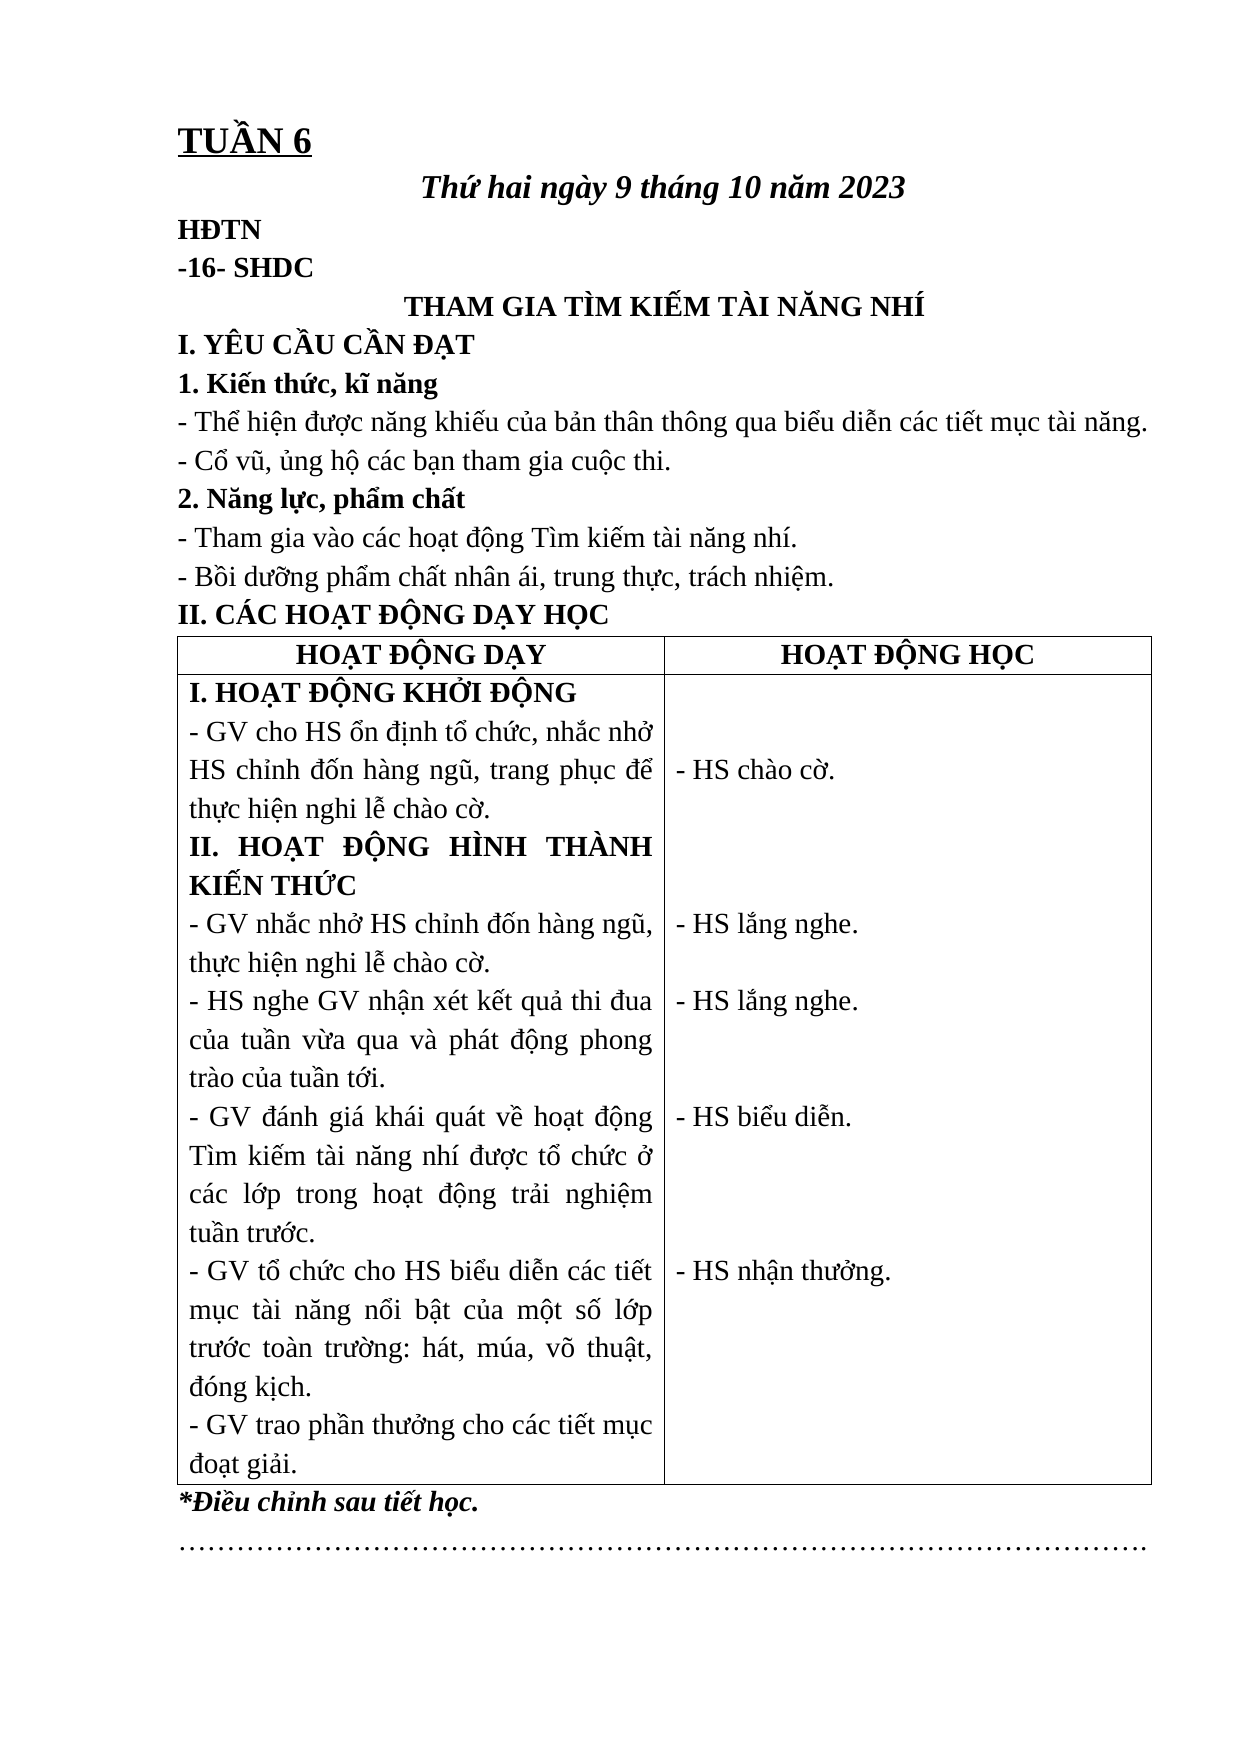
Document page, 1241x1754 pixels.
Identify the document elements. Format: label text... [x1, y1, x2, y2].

table_header HOẠT ĐỘNG HỌC [665, 637, 1151, 674]
text - Bồi dưỡng phẩm chất nhân ái, trung thực, trách nhiệm. [177, 559, 1152, 592]
text - Thể hiện được năng khiếu của bản thân thông qua biểu diễn các tiết mục tài năng. [177, 404, 1152, 438]
table_cell I. HOẠT ĐỘNG KHỞI ĐỘNG - GV cho HS ổn định tổ chức, nhắc nhở HS chỉnh đốn hàng ngũ, trang phục để thực hiện nghi lễ chào cờ. II. HOẠT ĐỘNG HÌNH THÀNH KIẾN THỨC - GV nhắc nhở HS chỉnh đốn hàng ngũ, thực hiện nghi lễ chào cờ. - HS nghe GV nhận xét kết quả thi đua của tuần vừa qua và phát động phong trào của tuần tới. - GV đánh giá khái quát về hoạt động Tìm kiếm tài năng nhí được tổ chức ở các lớp trong hoạt động trải nghiệm tuần trước. - GV tổ chức cho HS biểu diễn các tiết mục tài năng nổi bật của một số lớp trước toàn trường: hát, múa, võ thuật, đóng kịch. - GV trao phần thưởng cho các tiết mục đoạt giải. [178, 675, 664, 1483]
text - Cổ vũ, ủng hộ các bạn tham gia cuộc thi. [177, 443, 1152, 477]
text 1. Kiến thức, kĩ năng [177, 366, 1152, 399]
subtitle TUẦN 6 [177, 118, 1152, 161]
text Thứ hai ngày 9 tháng 10 năm 2023 [177, 168, 1152, 206]
subtitle THAM GIA TÌM KIẾM TÀI NĂNG NHÍ [177, 289, 1152, 322]
text - Tham gia vào các hoạt động Tìm kiếm tài năng nhí. [177, 520, 1152, 554]
text ………………………………………………………………………………………. [177, 1523, 1152, 1557]
text HĐTN [177, 212, 1152, 245]
table_header HOẠT ĐỘNG DẠY [178, 637, 664, 674]
text II. CÁC HOẠT ĐỘNG DẠY HỌC [177, 597, 1152, 631]
table_cell - HS chào cờ. - HS lắng nghe. - HS lắng nghe. - HS biểu diễn. - HS nhận thưởng. [665, 675, 1151, 1483]
text *Điều chỉnh sau tiết học. [177, 1485, 1152, 1518]
text 2. Năng lực, phẩm chất [177, 482, 1152, 515]
text I. YÊU CẦU CẦN ĐẠT [177, 327, 1152, 361]
text -16- SHDC [177, 250, 1152, 284]
